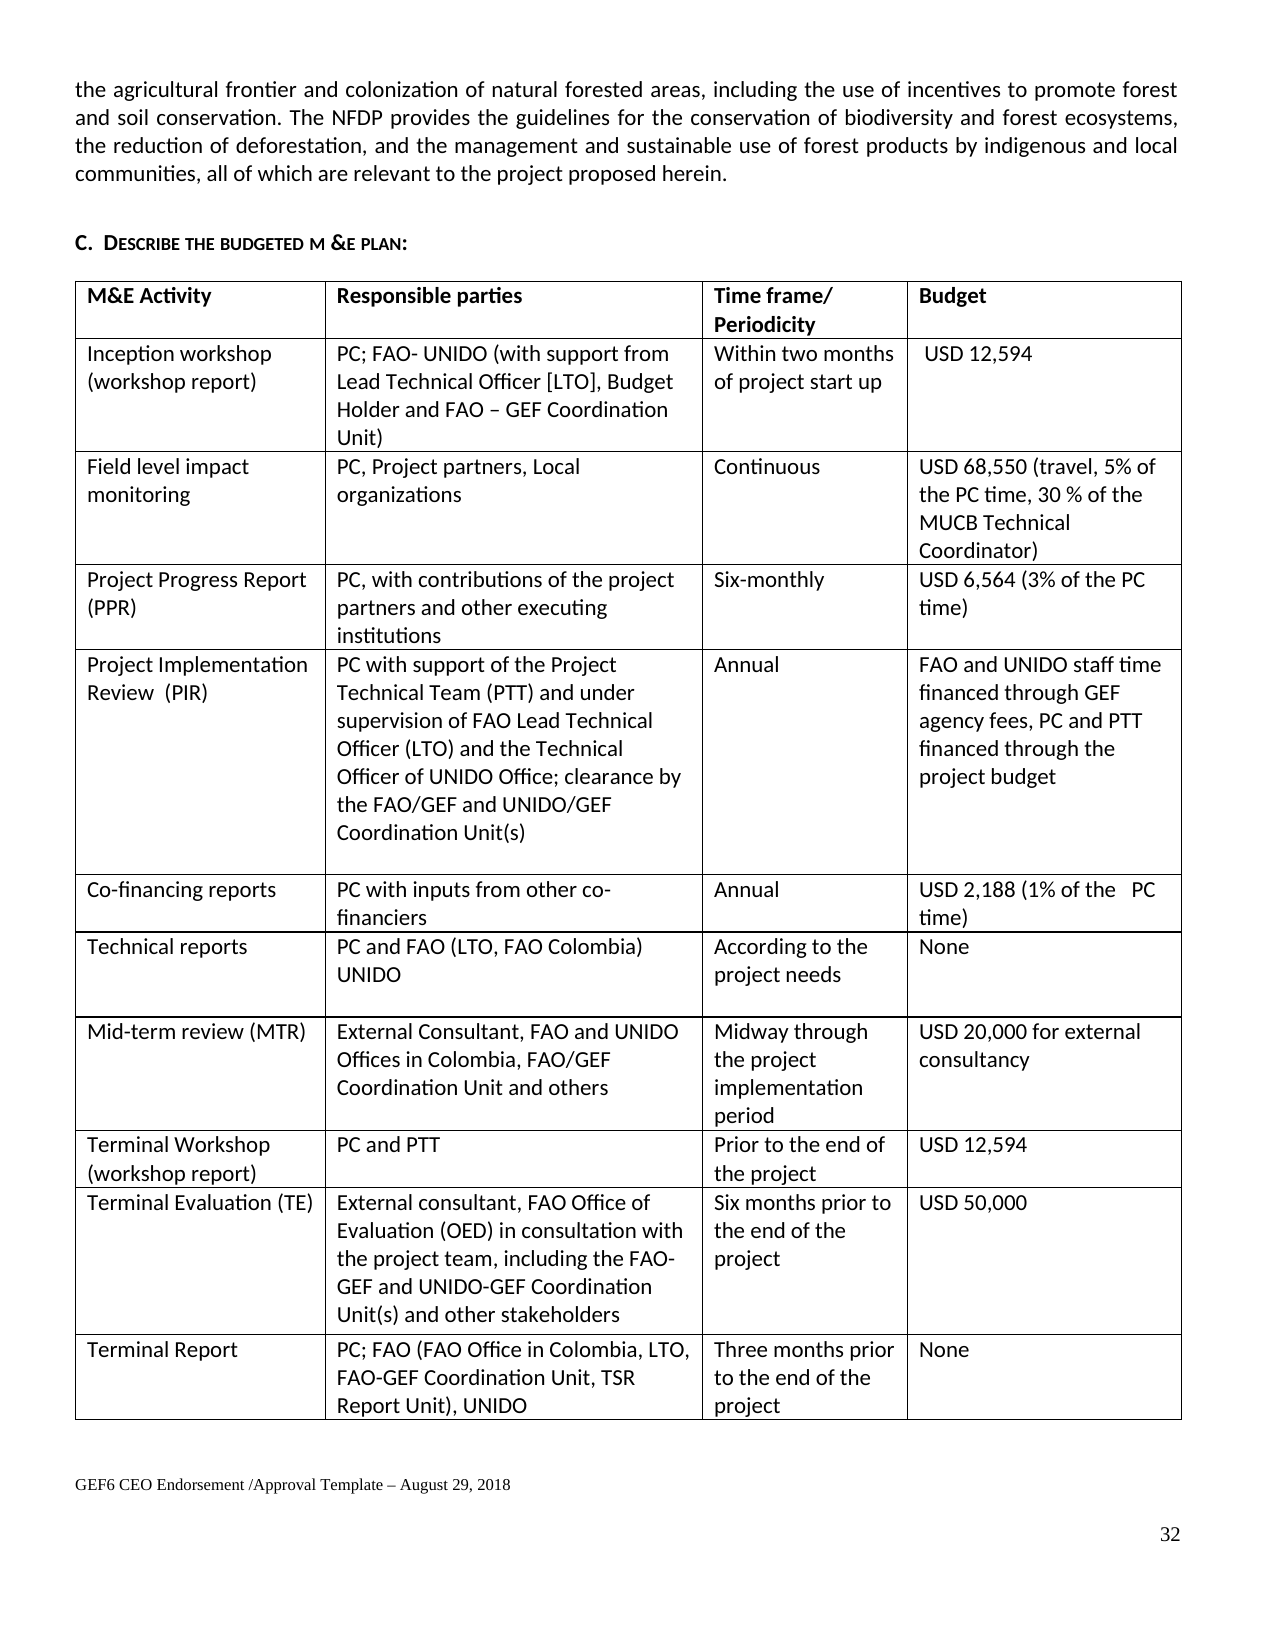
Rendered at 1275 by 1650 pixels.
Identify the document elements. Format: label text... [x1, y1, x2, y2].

table_cell Three months prior to the end of the project [703, 1335, 907, 1419]
table_cell Prior to the end of the project [703, 1131, 907, 1187]
table_cell Inception workshop (workshop report) [76, 339, 325, 451]
table_cell Technical reports [76, 933, 325, 1016]
table_cell None [908, 933, 1181, 1016]
table_cell USD 50,000 [908, 1188, 1181, 1334]
table_cell USD 6,564 (3% of the PC time) [908, 565, 1181, 649]
table_cell Within two months of project start up [703, 339, 907, 451]
table_header Responsible parties [326, 282, 702, 338]
table_cell PC; FAO (FAO Office in Colombia, LTO, FAO-GEF Coordination Unit, TSR Report Unit), UNIDO [326, 1335, 702, 1419]
table_cell PC with support of the Project Technical Team (PTT) and under supervision of FAO Lead Technical Officer (LTO) and the Technical Officer of UNIDO Office; clearance by the FAO/GEF and UNIDO/GEF Coordination Unit(s) [326, 650, 702, 874]
table_cell USD 12,594 [908, 1131, 1181, 1187]
table_cell Annual [703, 650, 907, 874]
table_cell Mid-term review (MTR) [76, 1018, 325, 1129]
table_cell Terminal Evaluation (TE) [76, 1188, 325, 1334]
table_cell FAO and UNIDO staff time financed through GEF agency fees, PC and PTT financed through the project budget [908, 650, 1181, 874]
table_cell PC; FAO- UNIDO (with support from Lead Technical Officer [LTO], Budget Holder and FAO – GEF Coordination Unit) [326, 339, 702, 451]
table_cell USD 12,594 [908, 339, 1181, 451]
table_cell Annual [703, 875, 907, 931]
table_cell Midway through the project implementation period [703, 1018, 907, 1129]
table_cell Terminal Workshop (workshop report) [76, 1131, 325, 1187]
table_cell Field level impact monitoring [76, 452, 325, 564]
table_cell Co-financing reports [76, 875, 325, 931]
table_cell PC with inputs from other co-financiers [326, 875, 702, 931]
table_cell Continuous [703, 452, 907, 564]
table_cell Project Implementation Review (PIR) [76, 650, 325, 874]
table_cell Project Progress Report (PPR) [76, 565, 325, 649]
table_cell USD 20,000 for external consultancy [908, 1018, 1181, 1129]
table_cell USD 2,188 (1% of the PC time) [908, 875, 1181, 931]
table_header Budget [908, 282, 1181, 338]
table_cell PC and PTT [326, 1131, 702, 1187]
table_cell According to the project needs [703, 933, 907, 1016]
table_cell None [908, 1335, 1181, 1419]
text C. Describe the budgeted m &e plan: [75, 228, 1181, 256]
table_cell PC, Project partners, Local organizations [326, 452, 702, 564]
table_cell PC and FAO (LTO, FAO Colombia) UNIDO [326, 933, 702, 1016]
table_cell Terminal Report [76, 1335, 325, 1419]
table_header M&E Activity [76, 282, 325, 338]
table_cell USD 68,550 (travel, 5% of the PC time, 30 % of the MUCB Technical Coordinator) [908, 452, 1181, 564]
table_cell PC, with contributions of the project partners and other executing institutions [326, 565, 702, 649]
table_cell Six months prior to the end of the project [703, 1188, 907, 1334]
table_cell Six-monthly [703, 565, 907, 649]
table_cell External Consultant, FAO and UNIDO Offices in Colombia, FAO/GEF Coordination Unit and others [326, 1018, 702, 1129]
table_header Time frame/ Periodicity [703, 282, 907, 338]
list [75, 75, 1181, 187]
table_cell External consultant, FAO Office of Evaluation (OED) in consultation with the project team, including the FAO-GEF and UNIDO-GEF Coordination Unit(s) and other stakeholders [326, 1188, 702, 1334]
